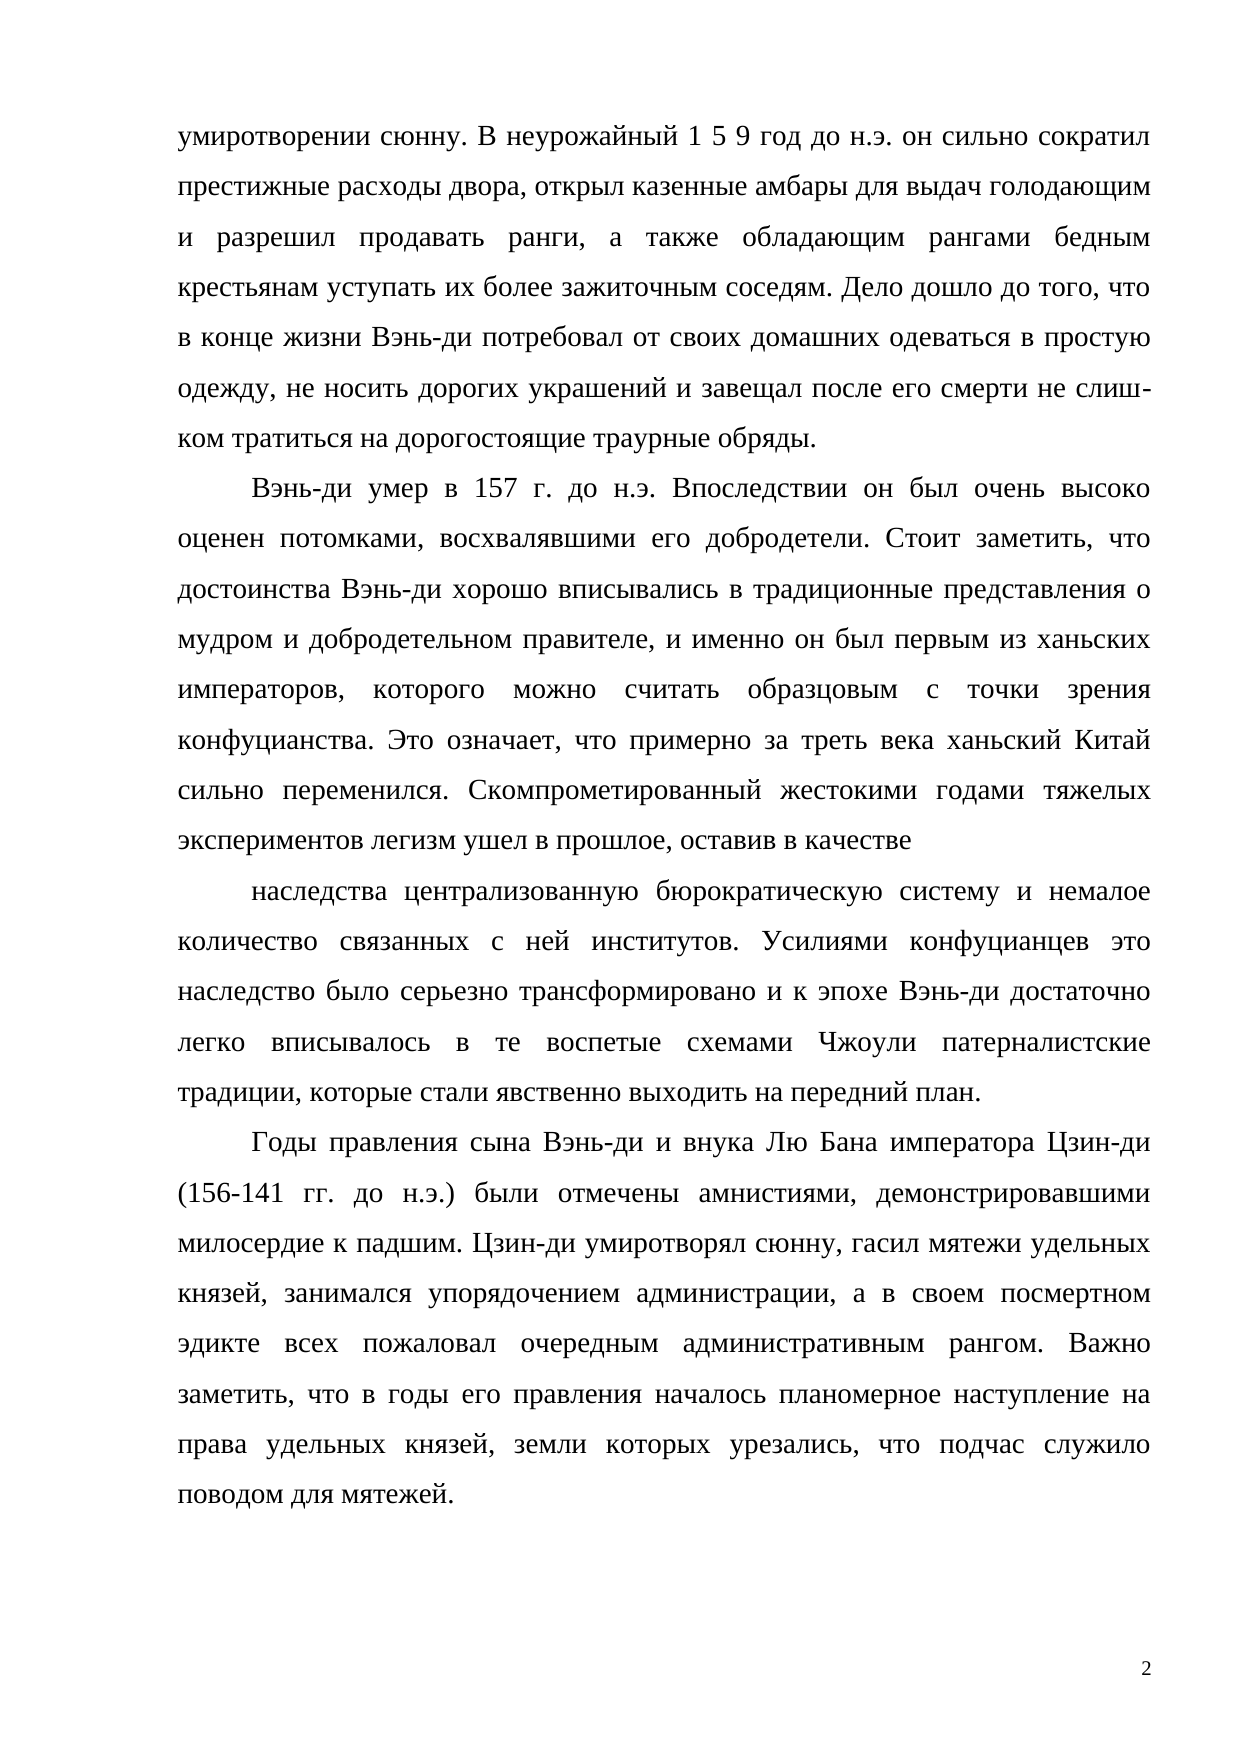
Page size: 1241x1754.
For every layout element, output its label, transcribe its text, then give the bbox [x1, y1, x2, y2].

text Вэнь-ди умер в . до н.э. Впоследствии он был очень высоко оценен потомками, восхвалявшими его добродетели. Стоит заметить, что достоинства Вэнь-ди хорошо вписывались в традиционные представления о мудром и добродетельном правителе, и именно он был первым из ханьских императоров, которого можно считать образцовым с точки зрения конфуцианства. Это означает, что примерно за треть века ханьский Китай сильно переменился. Скомпрометированный жестокими годами тяжелых экспериментов легизм ушел в прошлое, оставив в качестве [177, 470, 1152, 856]
text наследства централизованную бюрократическую систему и немалое количество связанных с ней институтов. Усилиями конфуцианцев это наследство было серьезно трансформировано и к эпохе Вэнь-ди достаточно легко вписывалось в те воспетые схемами Чжоули патерналистские традиции, которые стали явственно выходить на передний план. [177, 873, 1152, 1108]
text Годы правления сына Вэнь-ди и внука Лю Бана императора Цзин-ди (156-141 гг. до н.э.) были отмечены амнистиями, демонстрировавшими милосердие к падшим. Цзин-ди умиротворял сюнну, гасил мятежи удельных князей, занимался упорядочением администрации, а в своем посмертном эдикте всех пожаловал очередным административным рангом. Важно заметить, что в годы его правления началось планомерное наступление на права удельных князей, земли которых урезались, что подчас служило поводом для мятежей. [177, 1124, 1152, 1510]
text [177, 118, 1152, 453]
